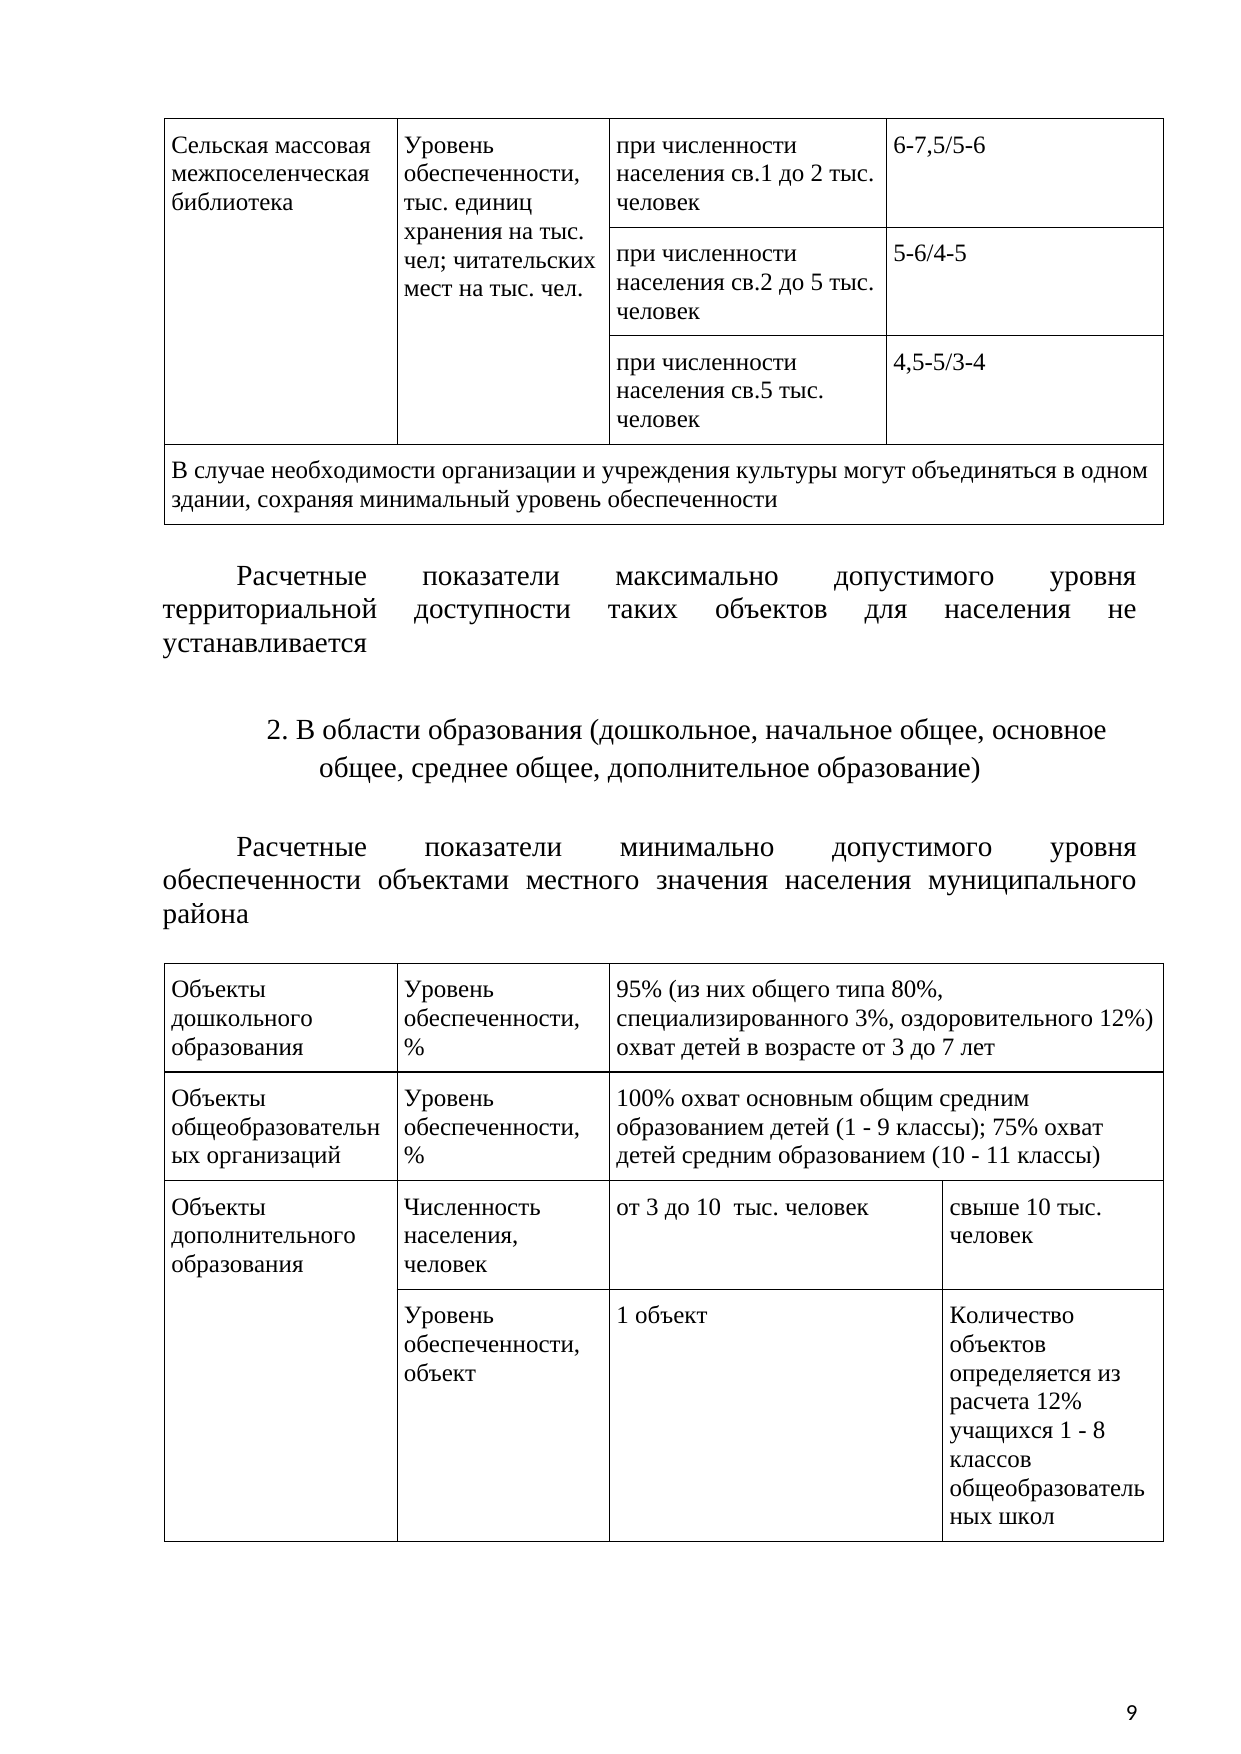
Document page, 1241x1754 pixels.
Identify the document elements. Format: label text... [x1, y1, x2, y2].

table_cell Уровень обеспеченности, тыс. единиц хранения на тыс. чел; читательских мест на тыс. чел. [398, 119, 609, 444]
table_cell Сельская массовая межпоселенческая библиотека [165, 119, 397, 444]
table_cell свыше 10 тыс. человек [943, 1181, 1163, 1288]
table_cell Уровень обеспеченности, объект [398, 1290, 609, 1541]
table_cell Объекты общеобразовательных организаций [165, 1073, 397, 1180]
table_cell 100% охват основным общим средним образованием детей (1 - 9 классы); 75% охват детей средним образованием (10 - 11 классы) [610, 1073, 1163, 1180]
table_cell Количество объектов определяется из расчета 12% учащихся 1 - 8 классов общеобразовательных школ [943, 1290, 1163, 1541]
table_cell Объекты дополнительного образования [165, 1181, 397, 1541]
table_cell от 3 до 10 тыс. человек [610, 1181, 942, 1288]
text Расчетные показатели минимально допустимого уровня обеспеченности объектами местного значения населения муниципального района [162, 829, 1137, 929]
table_cell при численности населения св.5 тыс. человек [610, 336, 886, 444]
subtitle 2. В области образования (дошкольное, начальное общее, основное общее, среднее общее, дополнительное образование) [162, 712, 1137, 784]
table_cell Численность населения, человек [398, 1181, 609, 1288]
text Расчетные показатели максимально допустимого уровня территориальной доступности таких объектов для населения не устанавливается [162, 558, 1137, 659]
table_cell при численности населения св.1 до 2 тыс. человек [610, 119, 886, 227]
table_cell 6-7,5/5-6 [887, 119, 1163, 227]
table_cell В случае необходимости организации и учреждения культуры могут объединяться в одном здании, сохраняя минимальный уровень обеспеченности [165, 445, 1163, 523]
table_header 95% (из них общего типа 80%, специализированного 3%, оздоровительного 12%) охват детей в возрасте от 3 до 7 лет [610, 964, 1163, 1071]
table_cell 1 объект [610, 1290, 942, 1541]
table_header Объекты дошкольного образования [165, 964, 397, 1071]
table_cell при численности населения св.2 до 5 тыс. человек [610, 228, 886, 335]
table_cell 5-6/4-5 [887, 228, 1163, 335]
table_header Уровень обеспеченности, % [398, 964, 609, 1071]
table_cell Уровень обеспеченности, % [398, 1073, 609, 1180]
table_cell 4,5-5/3-4 [887, 336, 1163, 444]
